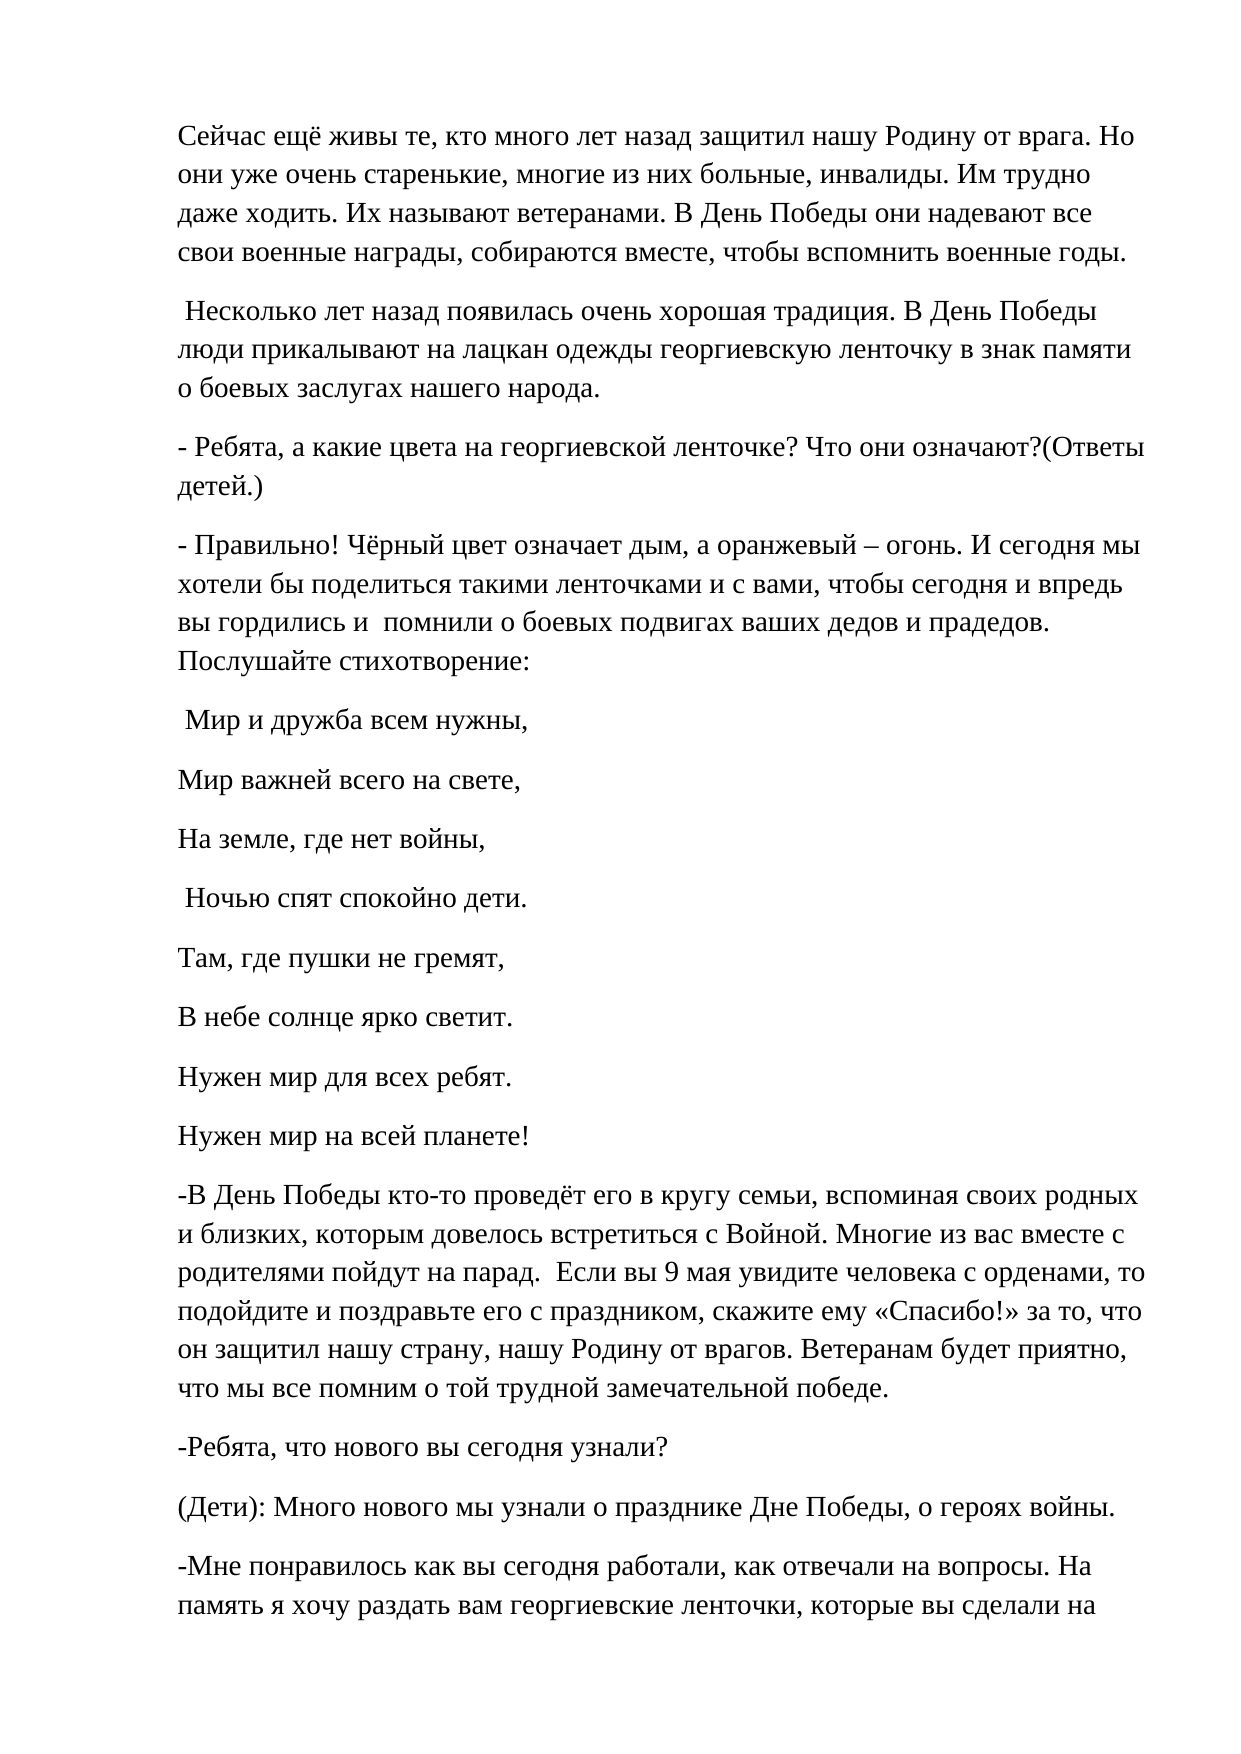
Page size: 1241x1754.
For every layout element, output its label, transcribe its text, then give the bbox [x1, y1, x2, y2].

text Несколько лет назад появилась очень хорошая традиция. В День Победы люди прикалывают на лацкан одежды георгиевскую ленточку в знак памяти о боевых заслугах нашего народа. [177, 293, 1152, 404]
text В небе солнце ярко светит. [177, 999, 1152, 1033]
text (Дети): Много нового мы узнали о празднике Дне Победы, о героях войны. [177, 1489, 1152, 1522]
text -В День Победы кто-то проведёт его в кругу семьи, вспоминая своих родных и близких, которым довелось встретиться с Войной. Многие из вас вместе с родителями пойдут на парад. Если вы 9 мая увидите человека с орденами, то подойдите и поздравьте его с праздником, скажите ему «Спасибо!» за то, что он защитил нашу страну, нашу Родину от врагов. Ветеранам будет приятно, что мы все помним о той трудной замечательной победе. [177, 1177, 1152, 1404]
text Там, где пушки не гремят, [177, 940, 1152, 973]
text Сейчас ещё живы те, кто много лет назад защитил нашу Родину от врага. Но они уже очень старенькие, многие из них больные, инвалиды. Им трудно даже ходить. Их называют ветеранами. В День Победы они надевают все свои военные награды, собираются вместе, чтобы вспомнить военные годы. [177, 118, 1152, 267]
text Мир важней всего на свете, [177, 762, 1152, 795]
text - Правильно! Чёрный цвет означает дым, а оранжевый – огонь. И сегодня мы хотели бы поделиться такими ленточками и с вами, чтобы сегодня и впредь вы гордились и помнили о боевых подвигах ваших дедов и прадедов. Послушайте стихотворение: [177, 527, 1152, 677]
text Нужен мир на всей планете! [177, 1118, 1152, 1152]
text На земле, где нет войны, [177, 821, 1152, 855]
text -Ребята, что нового вы сегодня узнали? [177, 1429, 1152, 1463]
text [177, 1548, 1152, 1620]
text Мир и дружба всем нужны, [177, 702, 1152, 736]
text - Ребята, а какие цвета на георгиевской ленточке? Что они означают?(Ответы детей.) [177, 429, 1152, 502]
text Нужен мир для всех ребят. [177, 1059, 1152, 1092]
text Ночью спят спокойно дети. [177, 881, 1152, 914]
